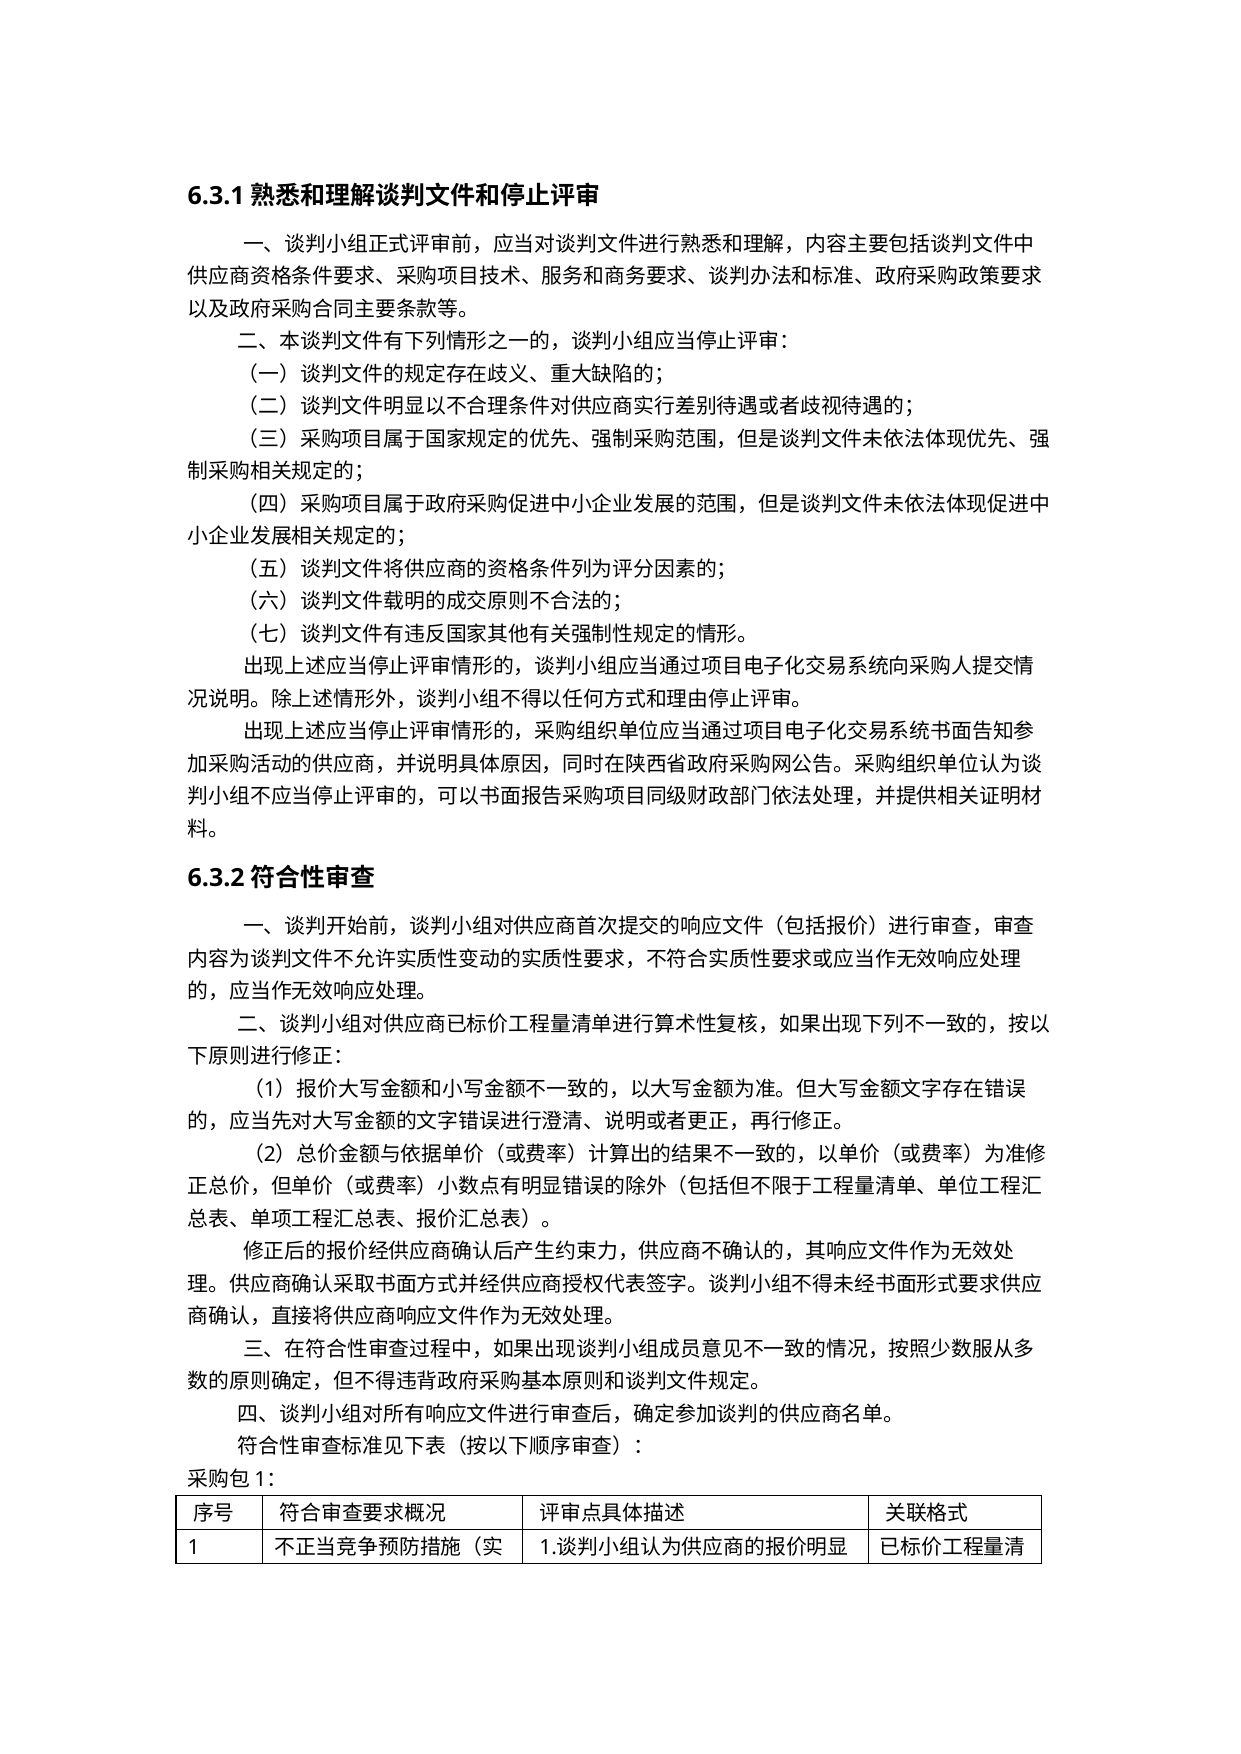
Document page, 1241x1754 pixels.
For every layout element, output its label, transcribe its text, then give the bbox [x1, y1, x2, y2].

text 二、谈判小组对供应商已标价工程量清单进行算术性复核，如果出现下列不一致的，按以下原则进行修正： [187, 1007, 1053, 1072]
text （三）采购项目属于国家规定的优先、强制采购范围，但是谈判文件未依法体现优先、强制采购相关规定的； [187, 422, 1053, 487]
text （2）总价金额与依据单价（或费率）计算出的结果不一致的，以单价（或费率）为准修正总价，但单价（或费率）小数点有明显错误的除外（包括但不限于工程量清单、单位工程汇总表、单项工程汇总表、报价汇总表）。 [187, 1137, 1053, 1234]
text 出现上述应当停止评审情形的，采购组织单位应当通过项目电子化交易系统书面告知参加采购活动的供应商，并说明具体原因，同时在陕西省政府采购网公告。采购组织单位认为谈判小组不应当停止评审的，可以书面报告采购项目同级财政部门依法处理，并提供相关证明材料。 [187, 714, 1053, 844]
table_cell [523, 1530, 868, 1563]
text 四、谈判小组对所有响应文件进行审查后，确定参加谈判的供应商名单。 [187, 1397, 1053, 1429]
text 一、谈判小组正式评审前，应当对谈判文件进行熟悉和理解，内容主要包括谈判文件中供应商资格条件要求、采购项目技术、服务和商务要求、谈判办法和标准、政府采购政策要求以及政府采购合同主要条款等。 [187, 227, 1053, 324]
table_header 关联格式 [869, 1496, 1041, 1528]
table_cell 不正当竞争预防措施（实质性要求） [263, 1530, 522, 1563]
text （六）谈判文件载明的成交原则不合法的； [187, 584, 1053, 617]
text （1）报价大写金额和小写金额不一致的，以大写金额为准。但大写金额文字存在错误的，应当先对大写金额的文字错误进行澄清、说明或者更正，再行修正。 [187, 1072, 1053, 1137]
table_header 序号 [177, 1496, 262, 1528]
text （四）采购项目属于政府采购促进中小企业发展的范围，但是谈判文件未依法体现促进中小企业发展相关规定的； [187, 487, 1053, 552]
text （五）谈判文件将供应商的资格条件列为评分因素的； [187, 552, 1053, 584]
text 6.3.2符合性审查 [187, 844, 1053, 909]
text 三、在符合性审查过程中，如果出现谈判小组成员意见不一致的情况，按照少数服从多数的原则确定，但不得违背政府采购基本原则和谈判文件规定。 [187, 1332, 1053, 1397]
text 采购包1： [187, 1462, 1053, 1494]
text （二）谈判文件明显以不合理条件对供应商实行差别待遇或者歧视待遇的； [187, 389, 1053, 422]
text 二、本谈判文件有下列情形之一的，谈判小组应当停止评审： [187, 324, 1053, 357]
text 符合性审查标准见下表（按以下顺序审查）： [187, 1429, 1053, 1462]
table_cell 1 [177, 1530, 262, 1563]
text （七）谈判文件有违反国家其他有关强制性规定的情形。 [187, 617, 1053, 649]
text 出现上述应当停止评审情形的，谈判小组应当通过项目电子化交易系统向采购人提交情况说明。除上述情形外，谈判小组不得以任何方式和理由停止评审。 [187, 649, 1053, 714]
text 6.3.1熟悉和理解谈判文件和停止评审 [187, 162, 1053, 227]
table_header 符合审查要求概况 [263, 1496, 522, 1528]
text （一）谈判文件的规定存在歧义、重大缺陷的； [187, 357, 1053, 389]
table_cell 已标价工程量清单 报价函 标的清单 [869, 1530, 1041, 1563]
table_header 评审点具体描述 [523, 1496, 868, 1528]
text 修正后的报价经供应商确认后产生约束力，供应商不确认的，其响应文件作为无效处理。供应商确认采取书面方式并经供应商授权代表签字。谈判小组不得未经书面形式要求供应商确认，直接将供应商响应文件作为无效处理。 [187, 1234, 1053, 1332]
text 一、谈判开始前，谈判小组对供应商首次提交的响应文件（包括报价）进行审查，审查内容为谈判文件不允许实质性变动的实质性要求，不符合实质性要求或应当作无效响应处理的，应当作无效响应处理。 [187, 909, 1053, 1007]
